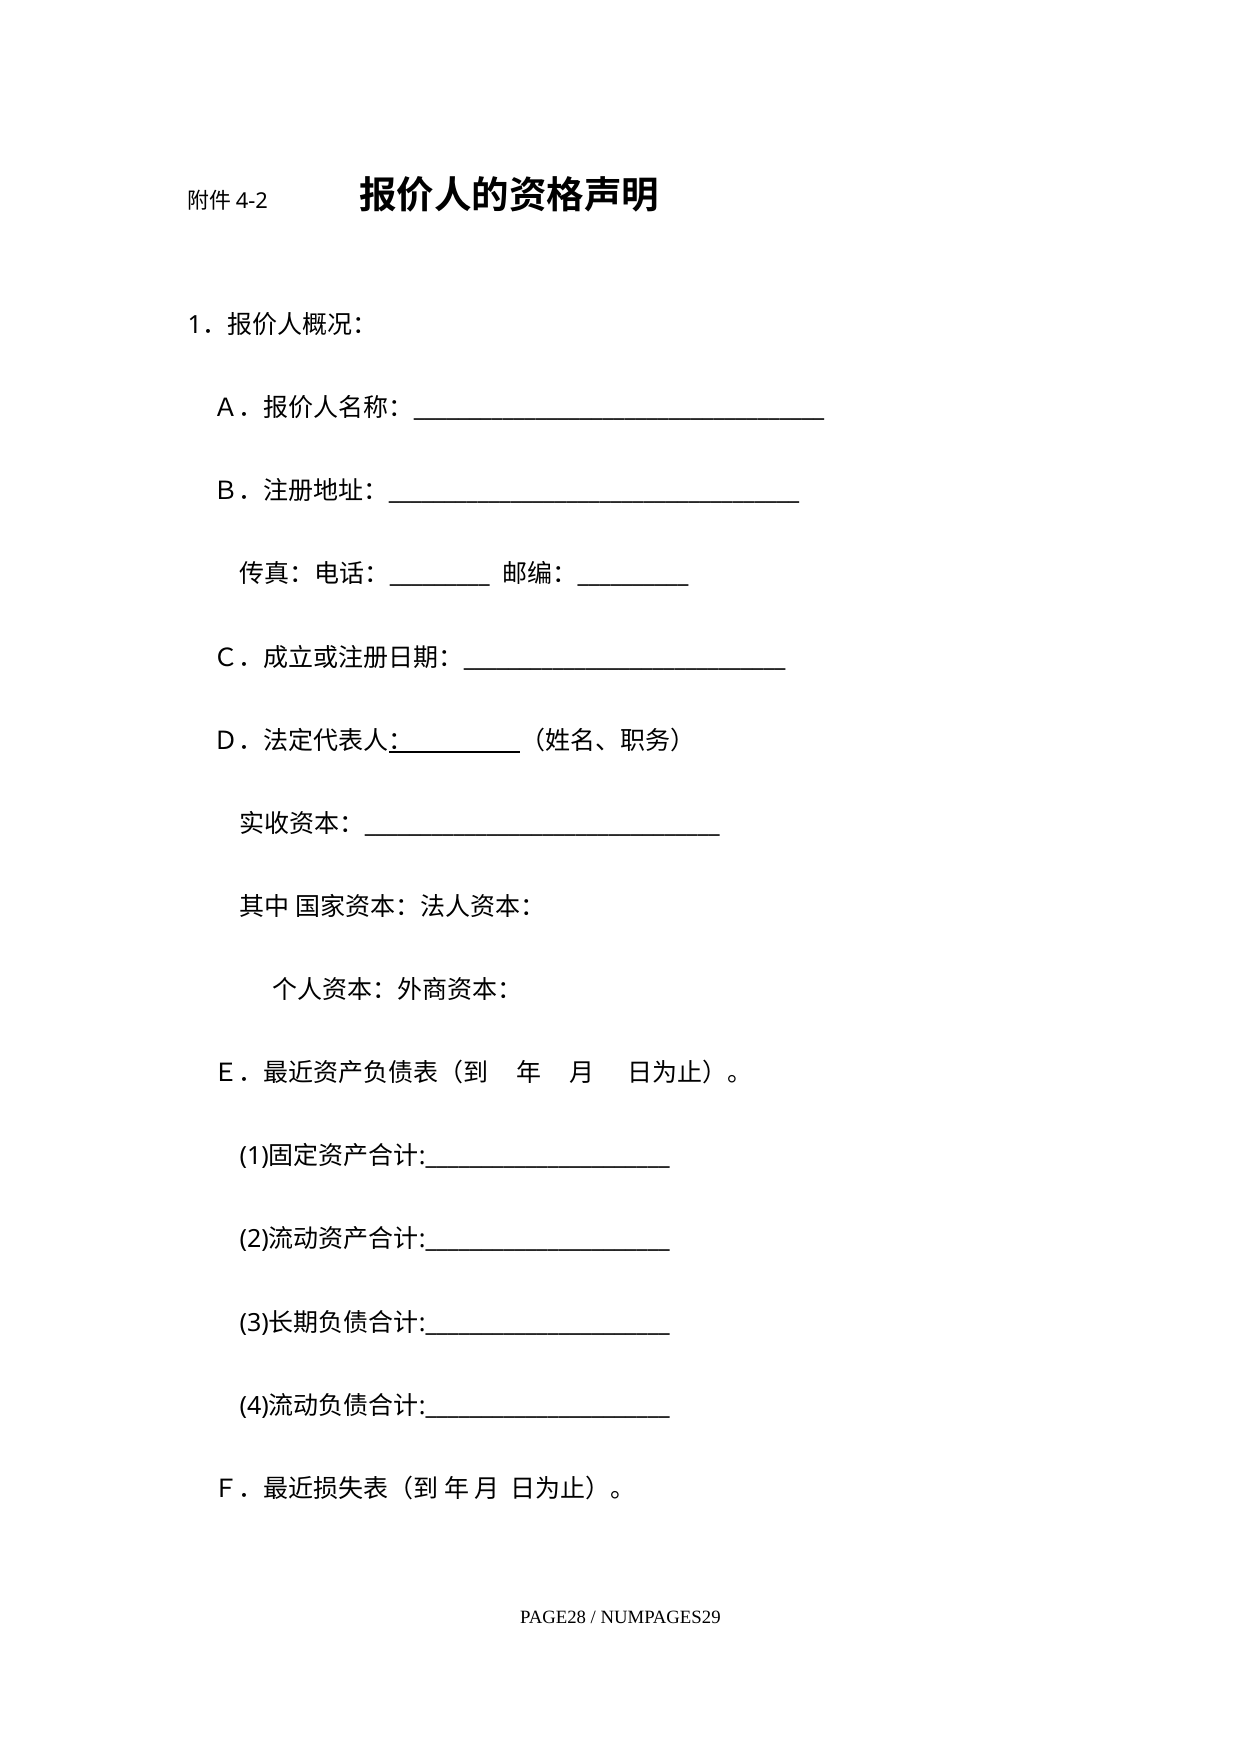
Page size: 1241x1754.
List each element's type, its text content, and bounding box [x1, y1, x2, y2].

text (1)固定资产合计:______________________ [187, 1121, 1053, 1186]
text 传真：电话：_________ 邮编：__________ [187, 539, 1053, 604]
text Ｅ．最近资产负债表（到 年 月 日为止）。 [187, 1038, 1053, 1103]
text Ｂ．注册地址：_____________________________________ [187, 456, 1053, 521]
text 1．报价人概况： [187, 290, 1053, 355]
text 附件4-2 报价人的资格声明 [187, 160, 1053, 225]
text 实收资本：________________________________ [187, 789, 1053, 854]
text Ｆ．最近损失表（到 年 月 日为止）。 [187, 1454, 1053, 1519]
text (3)长期负债合计:______________________ [187, 1288, 1053, 1353]
text (2)流动资产合计:______________________ [187, 1204, 1053, 1269]
text (4)流动负债合计:______________________ [187, 1371, 1053, 1436]
text 其中 国家资本：法人资本： [187, 872, 1053, 937]
text Ｄ．法定代表人： （姓名、职务） [187, 706, 1053, 771]
text Ａ．报价人名称：_____________________________________ [187, 373, 1053, 438]
text Ｃ．成立或注册日期：_____________________________ [187, 623, 1053, 688]
text 个人资本：外商资本： [187, 955, 1053, 1020]
